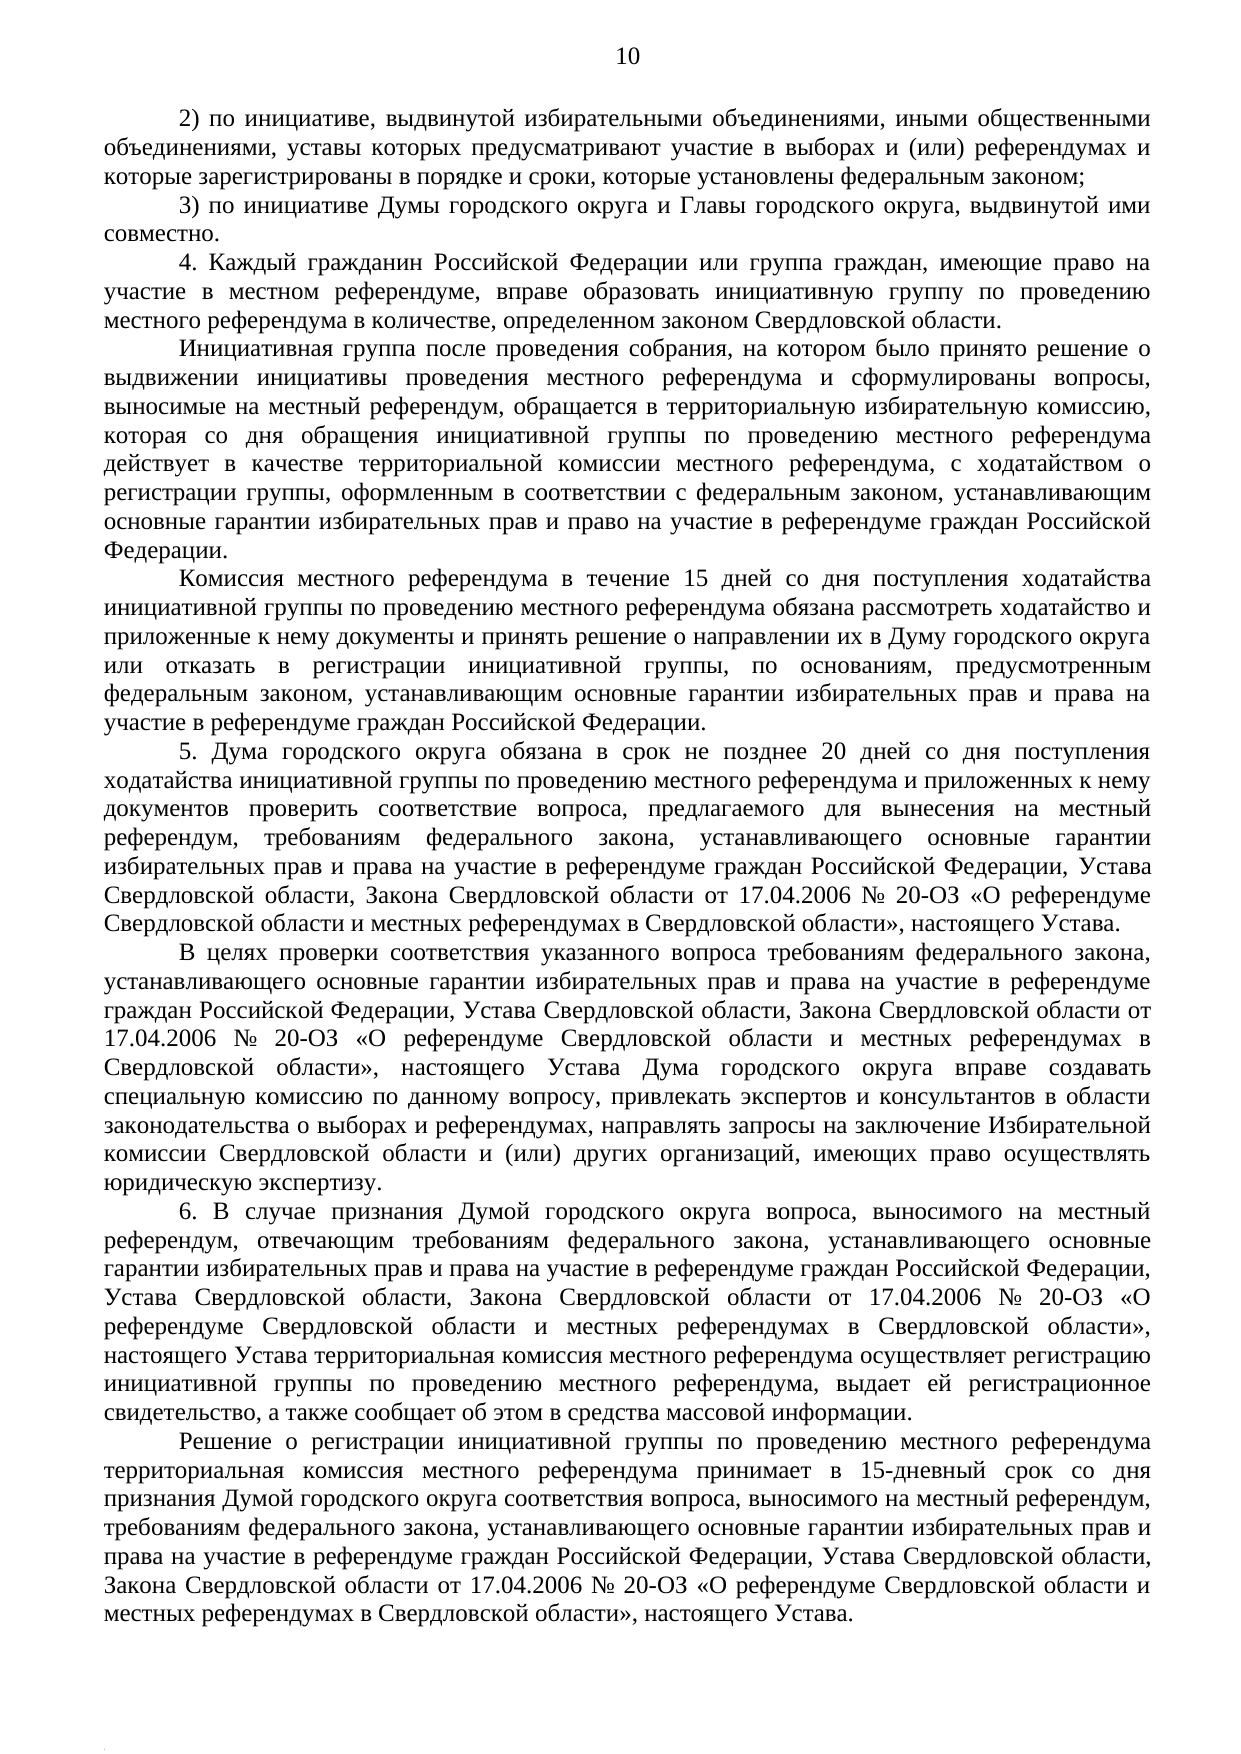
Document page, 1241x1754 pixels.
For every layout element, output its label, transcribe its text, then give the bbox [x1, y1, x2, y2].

text 2) по инициативе, выдвинутой избирательными объединениями, иными общественными объединениями, уставы которых предусматривают участие в выборах и (или) референдумах и которые зарегистрированы в порядке и сроки, которые установлены федеральным законом; [103, 103, 1152, 190]
text 4. Каждый гражданин Российской Федерации или группа граждан, имеющие право на участие в местном референдуме, вправе образовать инициативную группу по проведению местного референдума в количестве, определенном законом Свердловской области. [103, 247, 1152, 333]
text Решение о регистрации инициативной группы по проведению местного референдума территориальная комиссия местного референдума принимает в 15-дневный срок со дня признания Думой городского округа соответствия вопроса, выносимого на местный референдум, требованиям федерального закона, устанавливающего основные гарантии избирательных прав и права на участие в референдуме граждан Российской Федерации, Устава Свердловской области, Закона Свердловской области от 17.04.2006 № 20-ОЗ «О референдуме Свердловской области и местных референдумах в Свердловской области», настоящего Устава. [103, 1426, 1152, 1627]
text В целях проверки соответствия указанного вопроса требованиям федерального закона, устанавливающего основные гарантии избирательных прав и права на участие в референдуме граждан Российской Федерации, Устава Свердловской области, Закона Свердловской области от 17.04.2006 № 20-ОЗ «О референдуме Свердловской области и местных референдумах в Свердловской области», настоящего Устава Дума городского округа вправе создавать специальную комиссию по данному вопросу, привлекать экспертов и консультантов в области законодательства о выборах и референдумах, направлять запросы на заключение Избирательной комиссии Свердловской области и (или) других организаций, имеющих право осуществлять юридическую экспертизу. [103, 937, 1152, 1196]
text Инициативная группа после проведения собрания, на котором было принято решение о выдвижении инициативы проведения местного референдума и сформулированы вопросы, выносимые на местный референдум, обращается в территориальную избирательную комиссию, которая со дня обращения инициативной группы по проведению местного референдума действует в качестве территориальной комиссии местного референдума, с ходатайством о регистрации группы, оформленным в соответствии с федеральным законом, устанавливающим основные гарантии избирательных прав и право на участие в референдуме граждан Российской Федерации. [103, 333, 1152, 563]
text 6. В случае признания Думой городского округа вопроса, выносимого на местный референдум, отвечающим требованиям федерального закона, устанавливающего основные гарантии избирательных прав и права на участие в референдуме граждан Российской Федерации, Устава Свердловской области, Закона Свердловской области от 17.04.2006 № 20-ОЗ «О референдуме Свердловской области и местных референдумах в Свердловской области», настоящего Устава территориальная комиссия местного референдума осуществляет регистрацию инициативной группы по проведению местного референдума, выдает ей регистрационное свидетельство, а также сообщает об этом в средства массовой информации. [103, 1196, 1152, 1426]
text 3) по инициативе Думы городского округа и Главы городского округа, выдвинутой ими совместно. [103, 190, 1152, 247]
text 5. Дума городского округа обязана в срок не позднее 20 дней со дня поступления ходатайства инициативной группы по проведению местного референдума и приложенных к нему документов проверить соответствие вопроса, предлагаемого для вынесения на местный референдум, требованиям федерального закона, устанавливающего основные гарантии избирательных прав и права на участие в референдуме граждан Российской Федерации, Устава Свердловской области, Закона Свердловской области от 17.04.2006 № 20-ОЗ «О референдуме Свердловской области и местных референдумах в Свердловской области», настоящего Устава. [103, 736, 1152, 937]
text Комиссия местного референдума в течение 15 дней со дня поступления ходатайства инициативной группы по проведению местного референдума обязана рассмотреть ходатайство и приложенные к нему документы и принять решение о направлении их в Думу городского округа или отказать в регистрации инициативной группы, по основаниям, предусмотренным федеральным законом, устанавливающим основные гарантии избирательных прав и права на участие в референдуме граждан Российской Федерации. [103, 563, 1152, 736]
